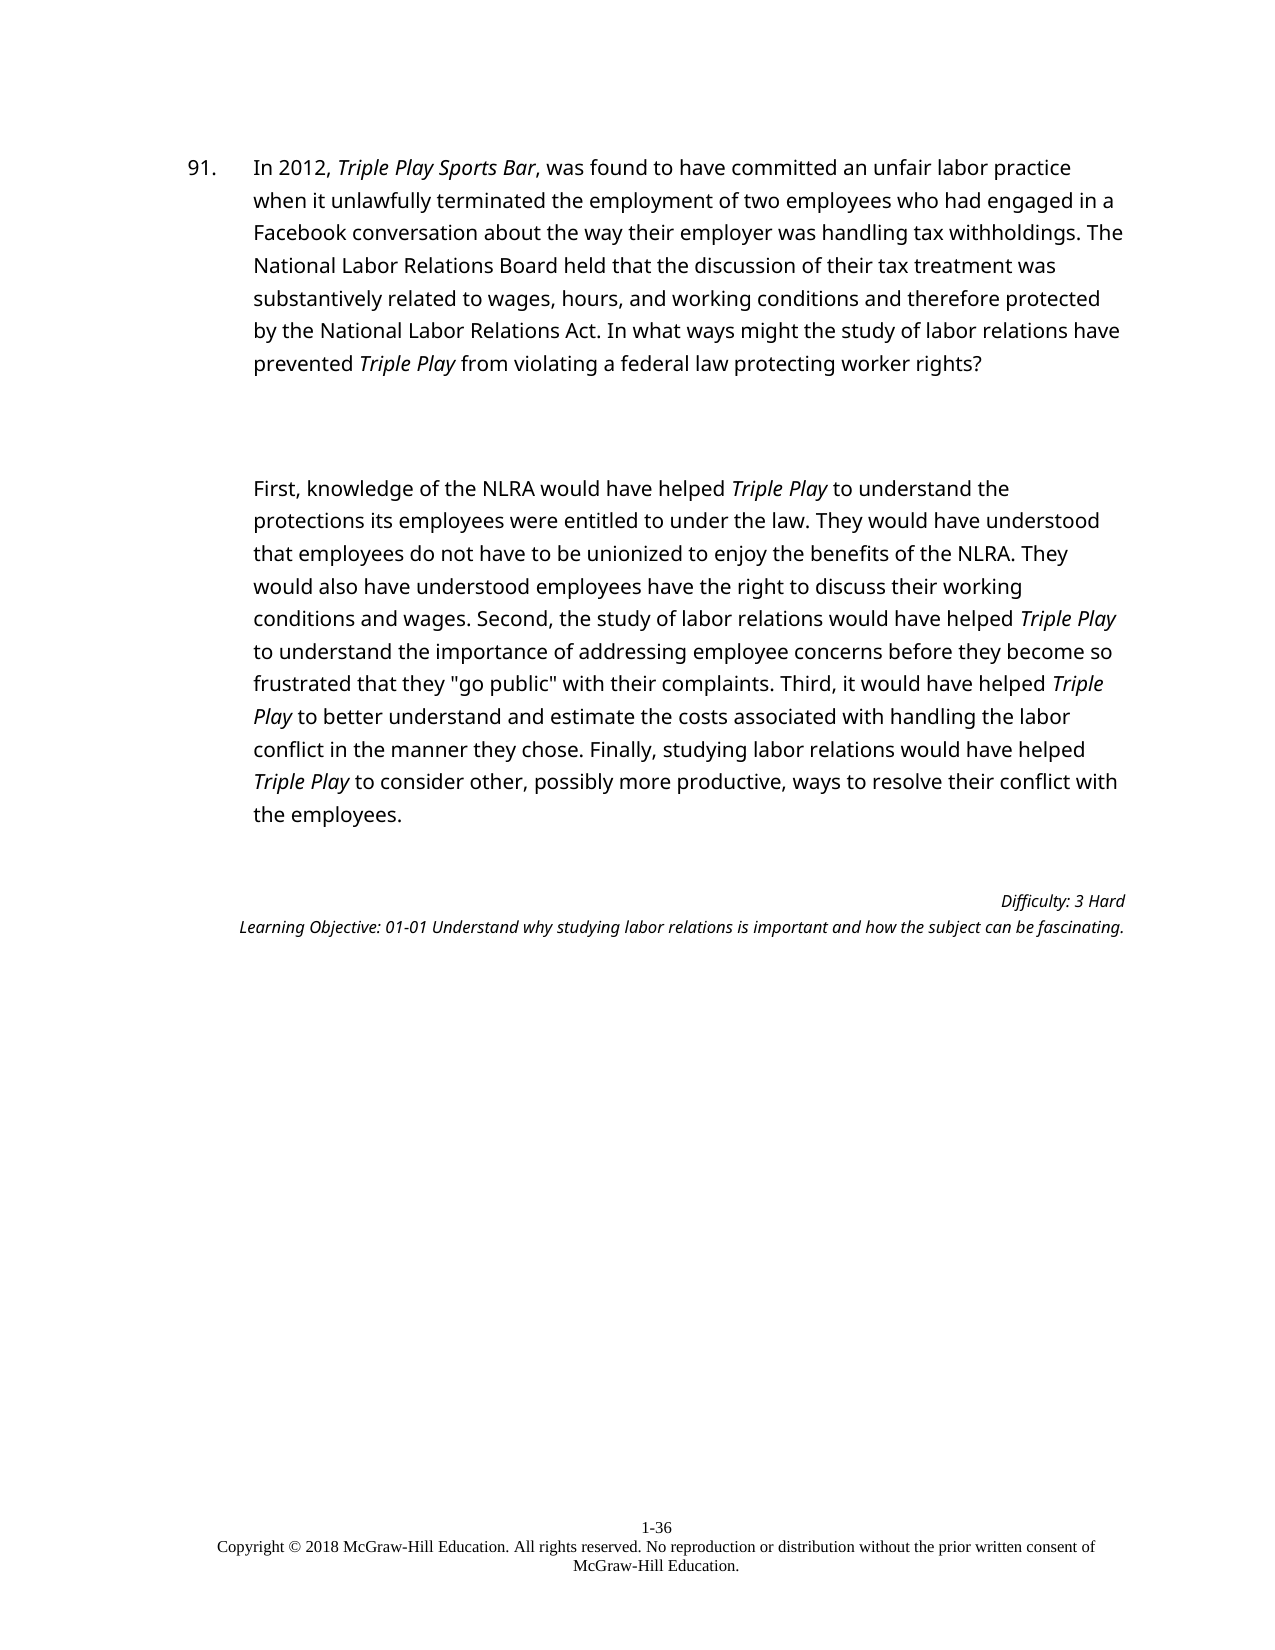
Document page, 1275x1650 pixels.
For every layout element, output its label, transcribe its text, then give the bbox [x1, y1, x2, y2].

table_header Difficulty: 3 Hard Learning Objective: 01-01 Understand why studying labor relations is important and how the subject can be fascinating. [188, 889, 1125, 974]
table_header 91. [188, 153, 253, 860]
table_header In 2012, Triple Play Sports Bar, was found to have committed an unfair labor practice when it unlawfully terminated the employment of two employees who had engaged in a Facebook conversation about the way their employer was handling tax withholdings. The National Labor Relations Board held that the discussion of their tax treatment was substantively related to wages, hours, and working conditions and therefore protected by the National Labor Relations Act. In what ways might the study of labor relations have prevented Triple Play from violating a federal law protecting worker rights? First, knowledge of the NLRA would have helped Triple Play to understand the protections its employees were entitled to under the law. They would have understood that employees do not have to be unionized to enjoy the benefits of the NLRA. They would also have understood employees have the right to discuss their working conditions and wages. Second, the study of labor relations would have helped Triple Play to understand the importance of addressing employee concerns before they become so frustrated that they "go public" with their complaints. Third, it would have helped Triple Play to better understand and estimate the costs associated with handling the labor conflict in the manner they chose. Finally, studying labor relations would have helped Triple Play to consider other, possibly more productive, ways to resolve their conflict with the employees. [253, 153, 1125, 860]
